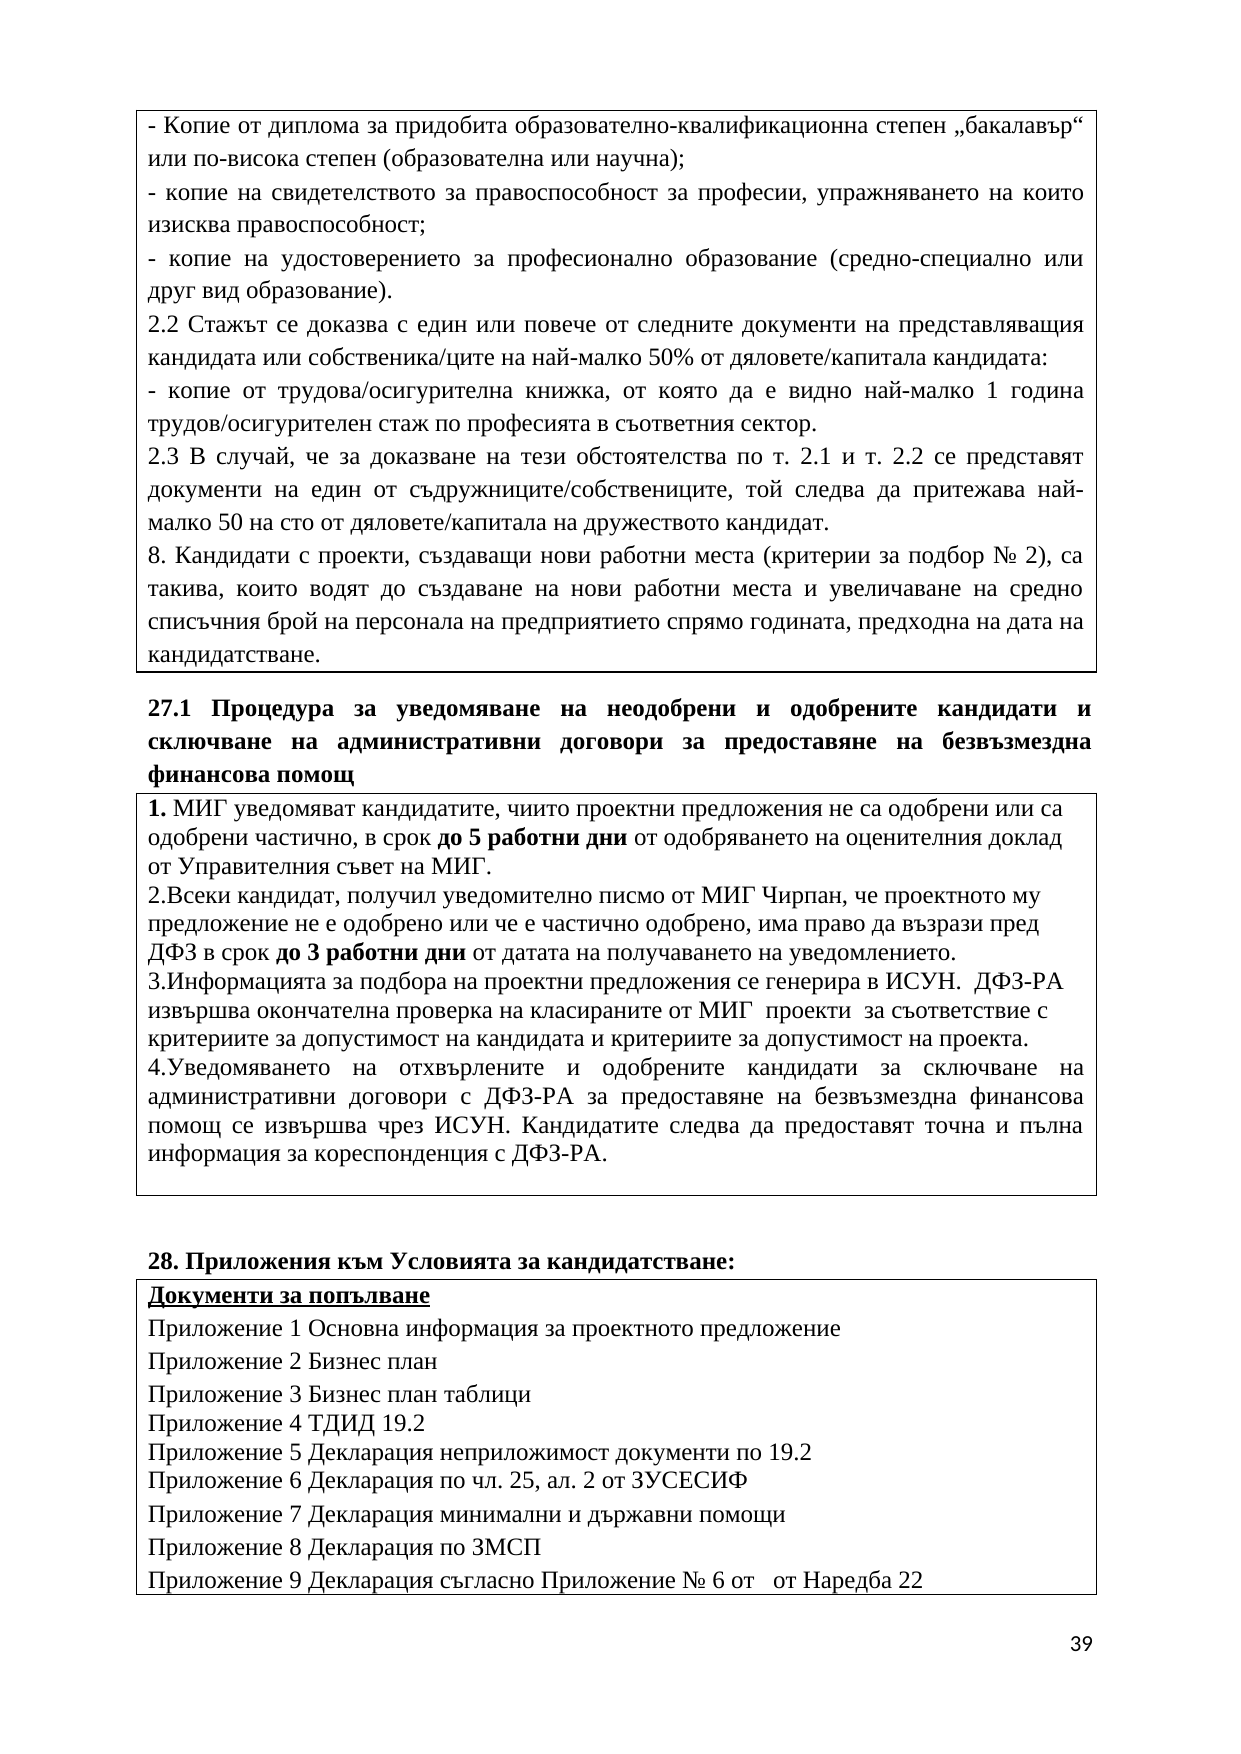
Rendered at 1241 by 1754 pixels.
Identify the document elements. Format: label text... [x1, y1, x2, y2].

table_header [137, 111, 1096, 671]
text 28. Приложения към Условията за кандидатстване: [148, 1246, 1093, 1275]
text 27.1 Процедура за уведомяване на неодобрени и одобрените кандидати и сключване на административни договори за предоставяне на безвъзмездна финансова помощ [148, 693, 1093, 788]
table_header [137, 1280, 1096, 1593]
table_header 1. МИГ уведомяват кандидатите, чиито проектни предложения не са одобрени или са одобрени частично, в срок до 5 работни дни от одобряването на оценителния доклад от Управителния съвет на МИГ. 2.Всеки кандидат, получил уведомително писмо от МИГ Чирпан, че проектното му предложение не е одобрено или че е частично одобрено, има право да възрази пред ДФЗ в срок до 3 работни дни от датата на получаването на уведомлението. 3.Информацията за подбора на проектни предложения се генерира в ИСУН. ДФЗ-РА извършва окончателна проверка на класираните от МИГ проекти за съответствие с критериите за допустимост на кандидата и критериите за допустимост на проекта. 4.Уведомяването на отхвърлените и одобрените кандидати за сключване на административни договори с ДФЗ-РА за предоставяне на безвъзмездна финансова помощ се извършва чрез ИСУН. Кандидатите следва да предоставят точна и пълна информация за кореспонденция с ДФЗ-РА. [137, 794, 1096, 1195]
